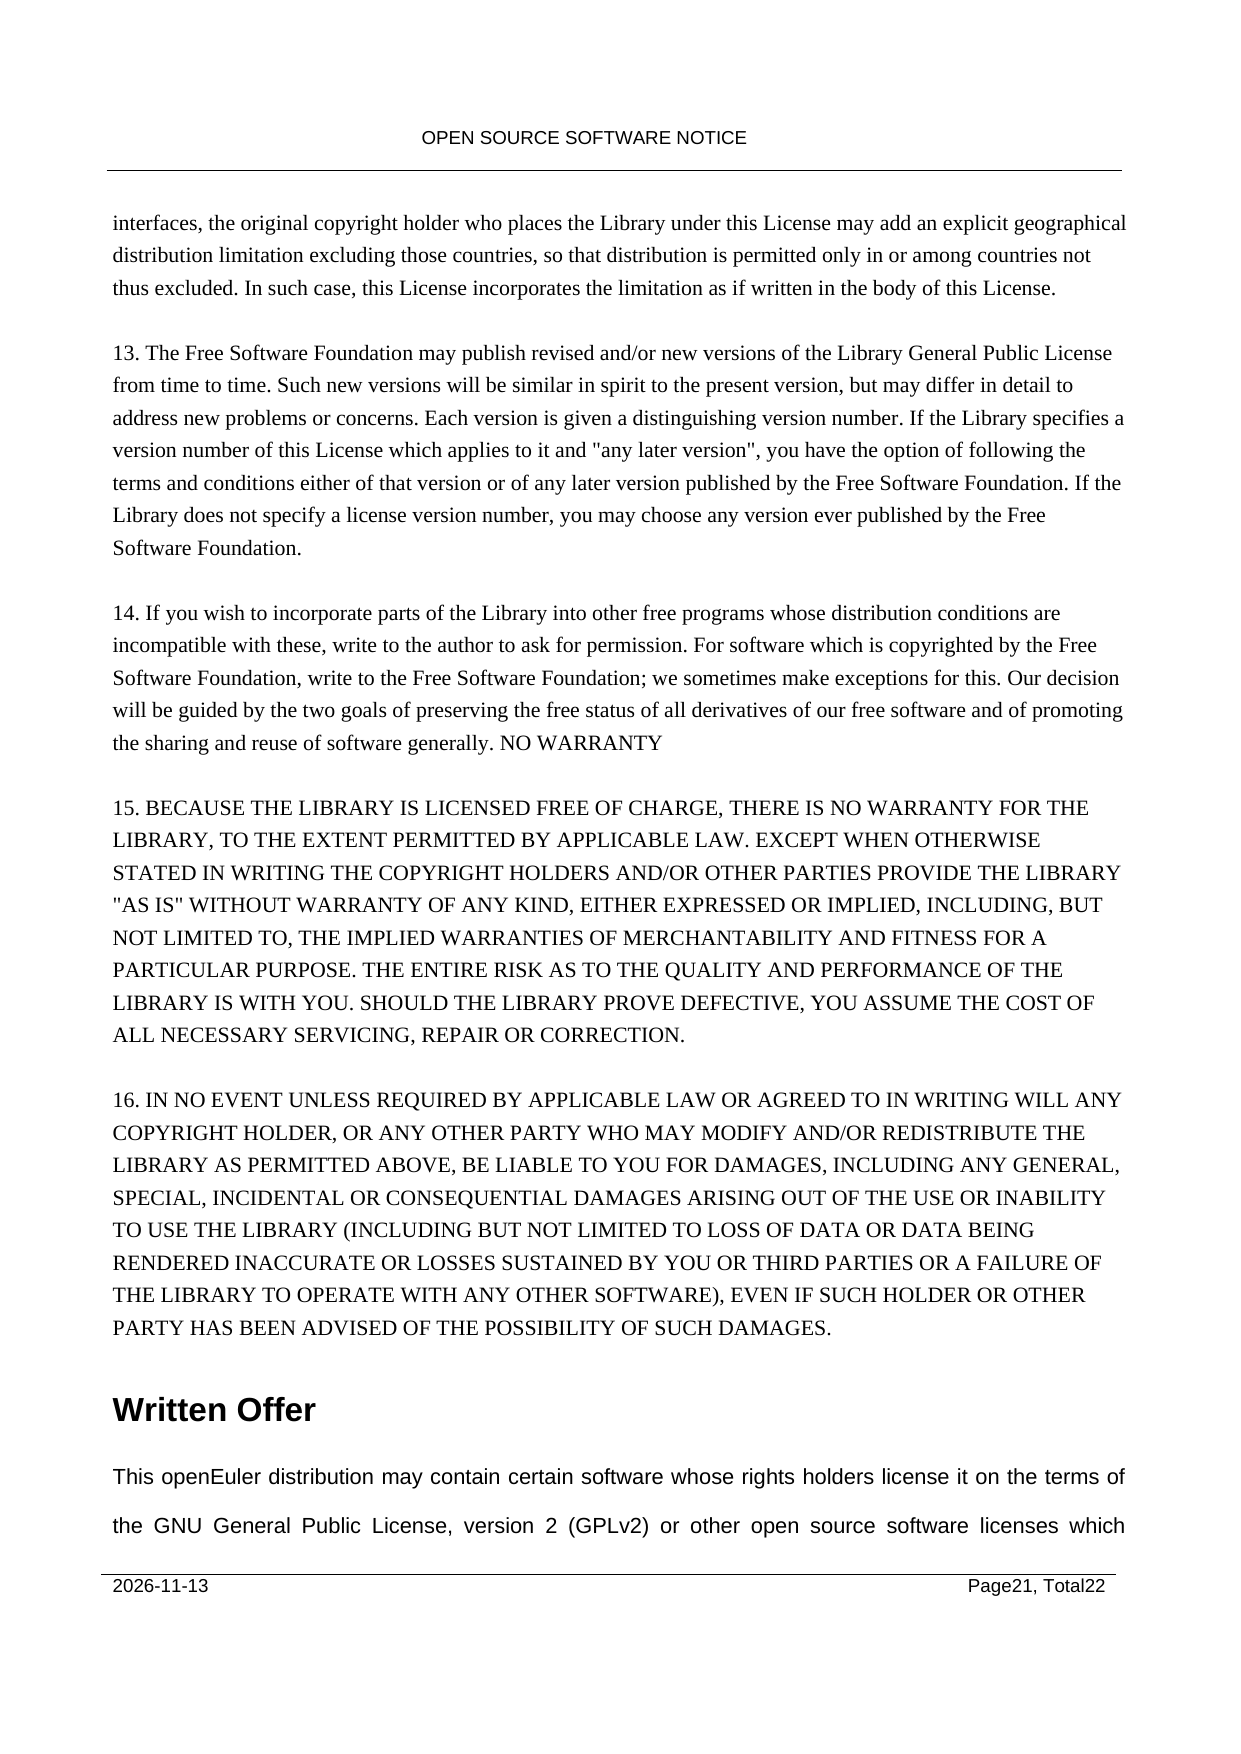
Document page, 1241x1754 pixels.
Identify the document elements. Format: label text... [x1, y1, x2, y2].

text Written Offer [112, 1376, 1128, 1441]
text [112, 1461, 1128, 1542]
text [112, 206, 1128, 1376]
